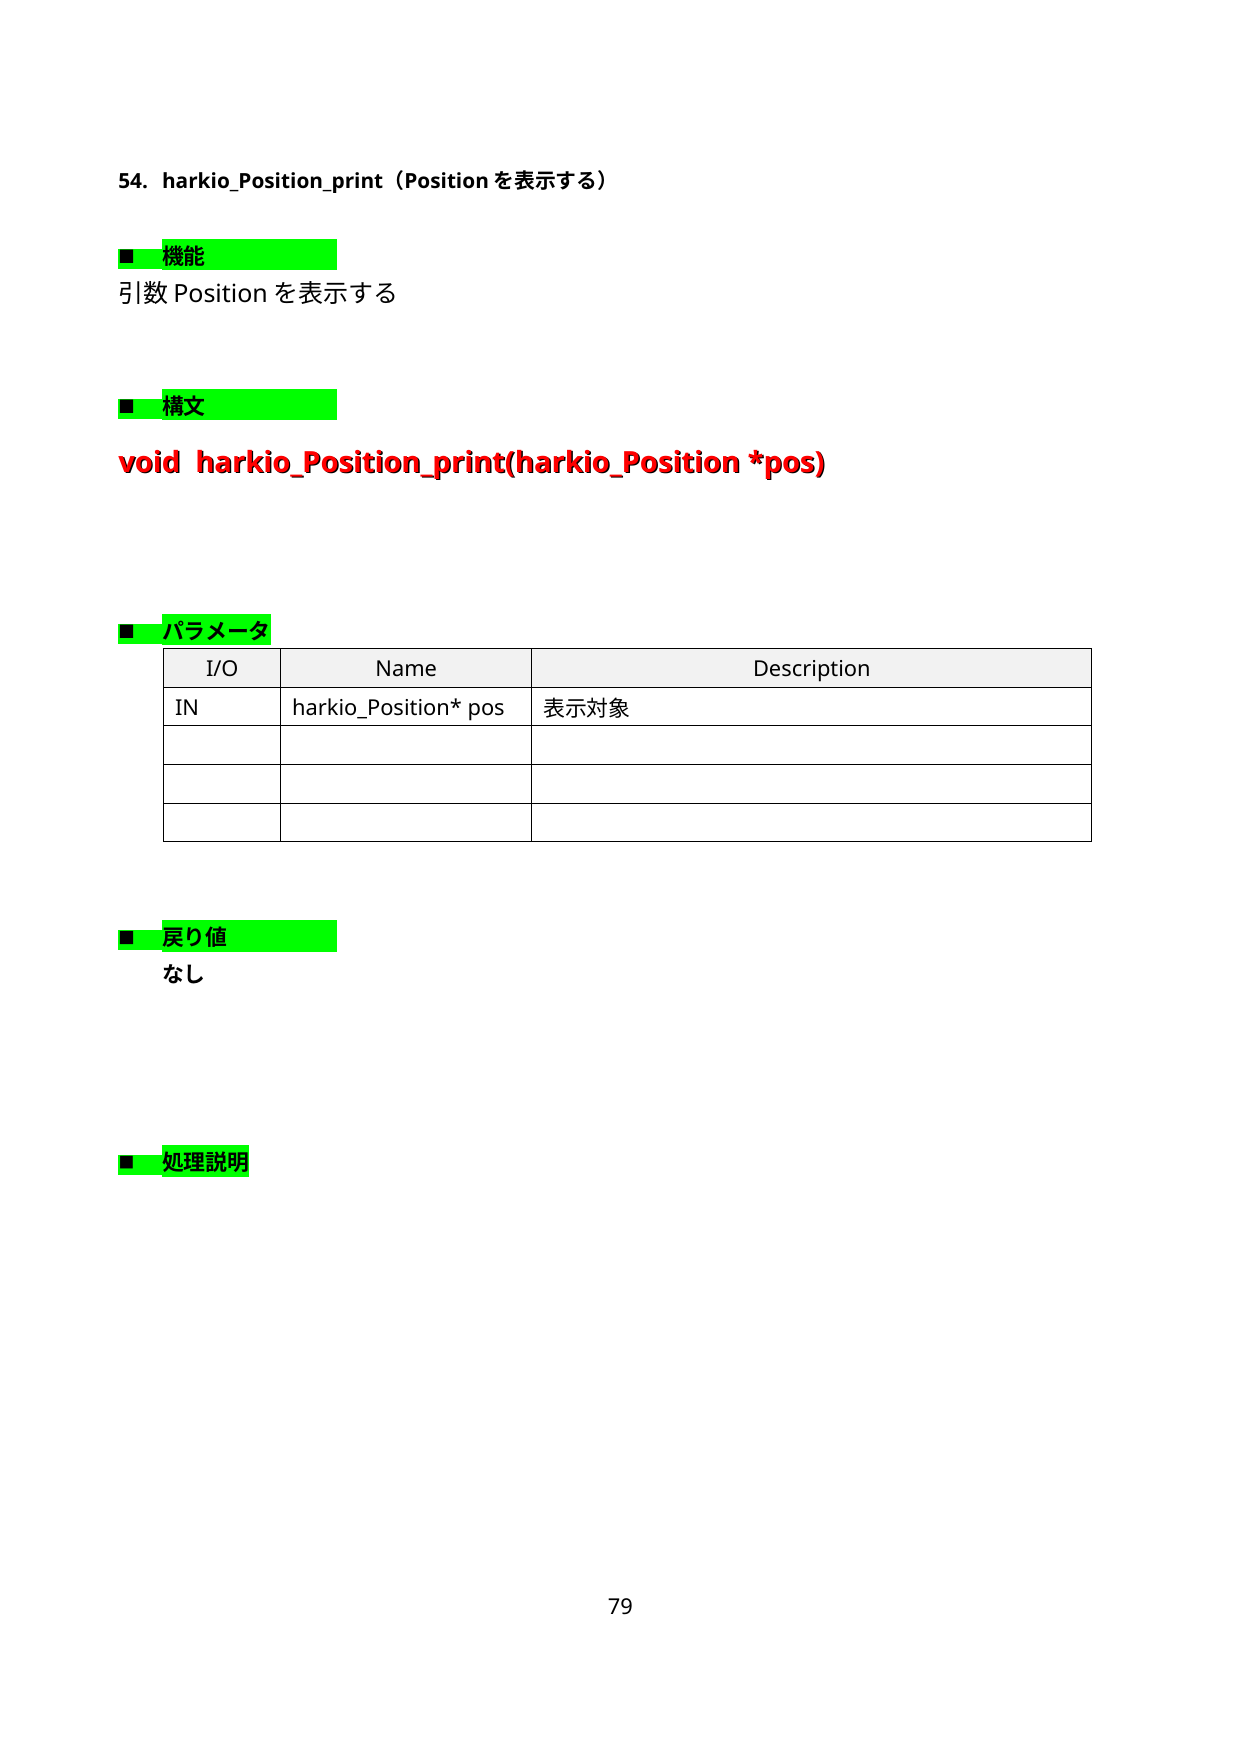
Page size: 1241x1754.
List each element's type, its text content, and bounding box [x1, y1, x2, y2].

list パラメータ [118, 611, 1122, 648]
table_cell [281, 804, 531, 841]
text なし [162, 954, 1122, 992]
list 機能 [118, 236, 1122, 273]
list 構文 [118, 386, 1122, 423]
table_cell [164, 726, 280, 764]
table_cell [281, 726, 531, 764]
table_header I/O [164, 649, 280, 687]
table_cell [532, 726, 1091, 764]
text 引数Positionを表示する [118, 273, 1122, 311]
list 処理説明 [118, 1142, 1122, 1179]
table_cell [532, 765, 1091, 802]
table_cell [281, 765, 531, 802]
table_header Description [532, 649, 1091, 687]
text void harkio_Position_print(harkio_Position *pos) [118, 423, 1122, 498]
table_cell IN [164, 688, 280, 725]
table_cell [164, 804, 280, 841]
table_cell [164, 765, 280, 802]
table_header Name [281, 649, 531, 687]
table_cell harkio_Position* pos [281, 688, 531, 725]
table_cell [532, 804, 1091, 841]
subtitle harkio_Position_print（Positionを表示する） [118, 161, 1122, 198]
list 戻り値 [118, 917, 1122, 954]
table_cell 表示対象 [532, 688, 1091, 725]
